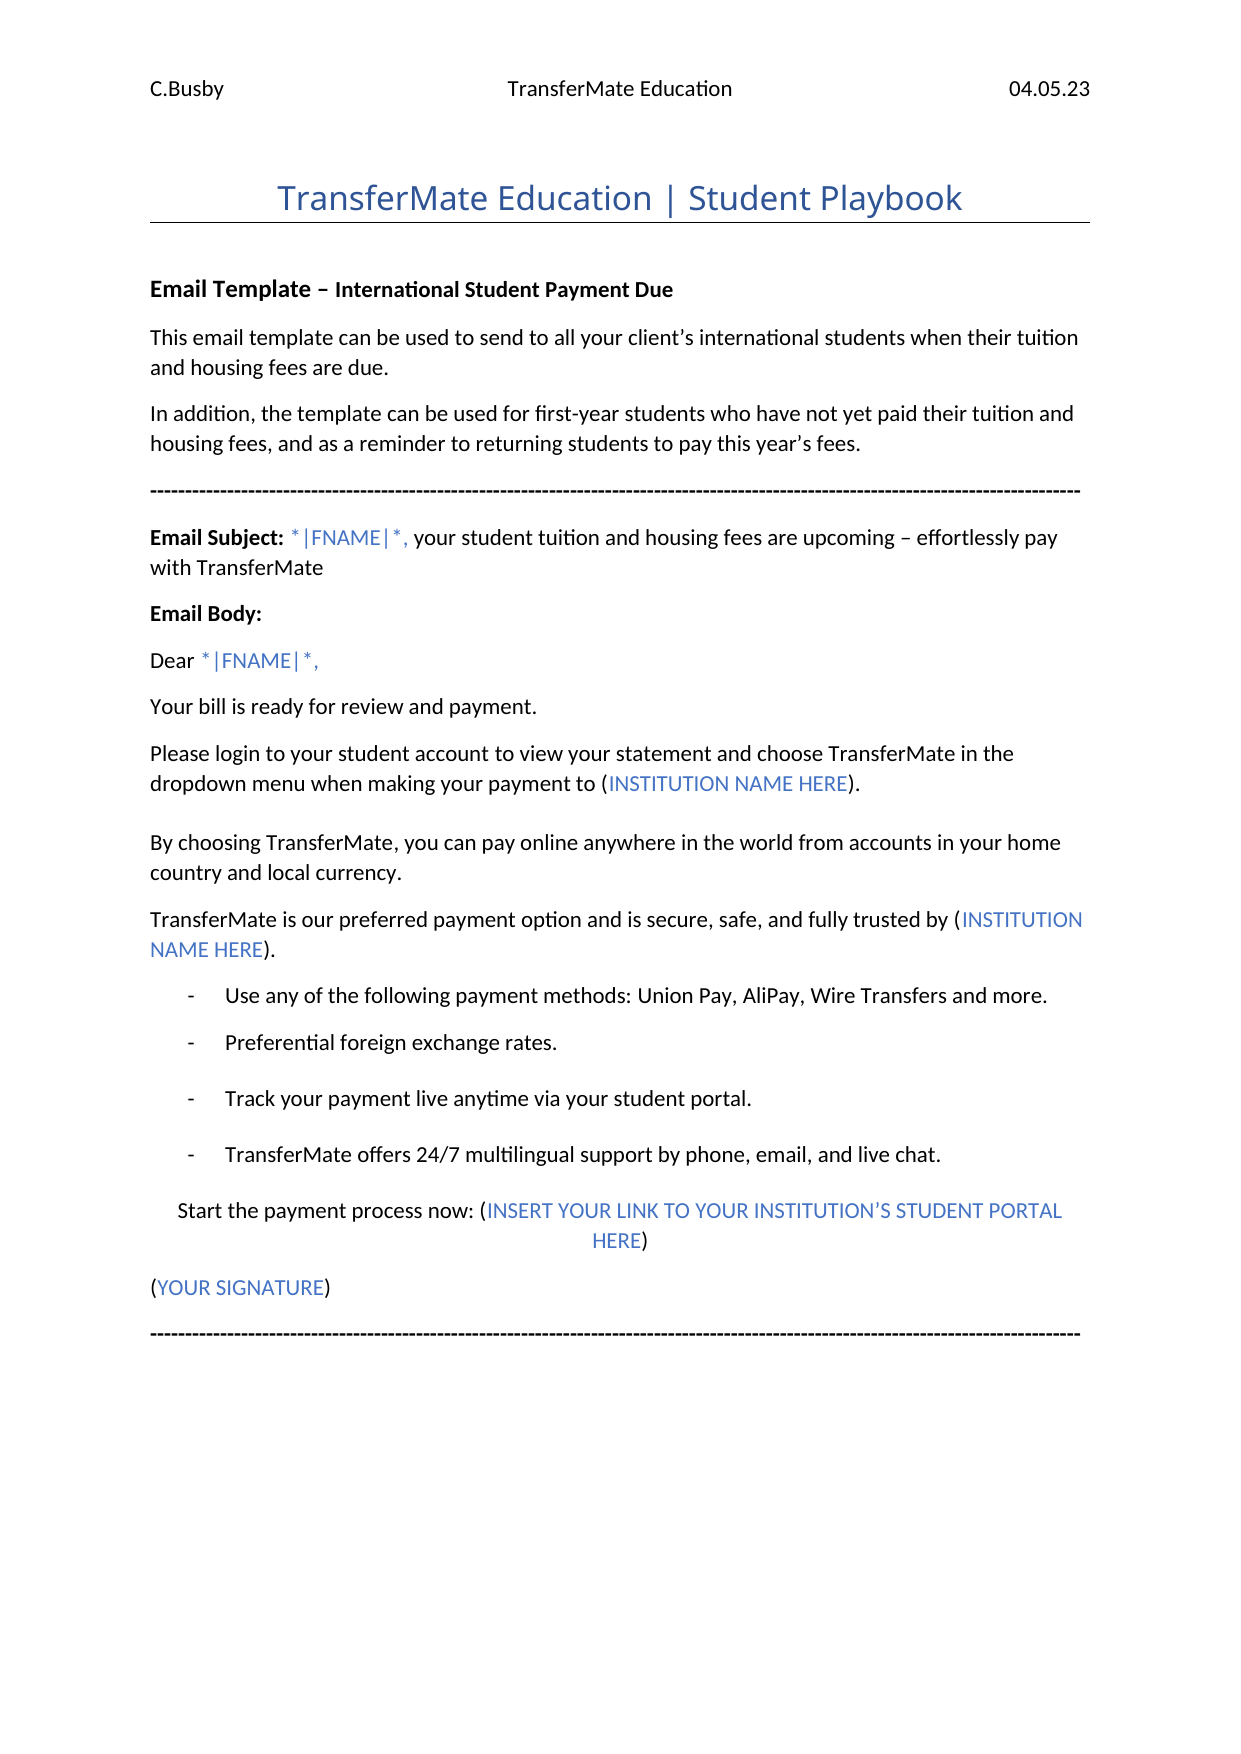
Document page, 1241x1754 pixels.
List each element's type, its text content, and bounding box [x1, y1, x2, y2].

text Email Template – International Student Payment Due [150, 274, 1090, 304]
text In addition, the template can be used for first-year students who have not yet paid their tuition and housing fees, and as a reminder to returning students to pay this year’s fees. [150, 399, 1090, 457]
subtitle TransferMate Education | Student Playbook [150, 175, 1090, 222]
text ------------------------------------------------------------------------------------------------------------------------------------- [150, 1319, 1090, 1347]
text Please login to your student account to view your statement and choose TransferMate in the dropdown menu when making your payment to (INSTITUTION NAME HERE). By choosing TransferMate, you can pay online anywhere in the world from accounts in your home country and local currency. [150, 739, 1090, 886]
text This email template can be used to send to all your client’s international students when their tuition and housing fees are due. [150, 323, 1090, 381]
list Track your payment live anytime via your student portal. [187, 1084, 1090, 1112]
text Email Body: [150, 599, 1090, 627]
list TransferMate offers 24/7 multilingual support by phone, email, and live chat. [187, 1140, 1090, 1168]
text Email Subject: *|FNAME|*, your student tuition and housing fees are upcoming – effortlessly pay with TransferMate [150, 523, 1090, 581]
text TransferMate is our preferred payment option and is secure, safe, and fully trusted by (INSTITUTION NAME HERE). [150, 905, 1090, 963]
text ------------------------------------------------------------------------------------------------------------------------------------- [150, 476, 1090, 504]
list Use any of the following payment methods: Union Pay, AliPay, Wire Transfers and more. [187, 981, 1090, 1009]
text (YOUR SIGNATURE) [150, 1273, 1090, 1301]
text Dear *|FNAME|*, [150, 646, 1090, 674]
list Preferential foreign exchange rates. [187, 1028, 1090, 1056]
text Your bill is ready for review and payment. [150, 692, 1090, 720]
text Start the payment process now: (INSERT YOUR LINK TO YOUR INSTITUTION’S STUDENT PORTAL HERE) [150, 1196, 1090, 1254]
